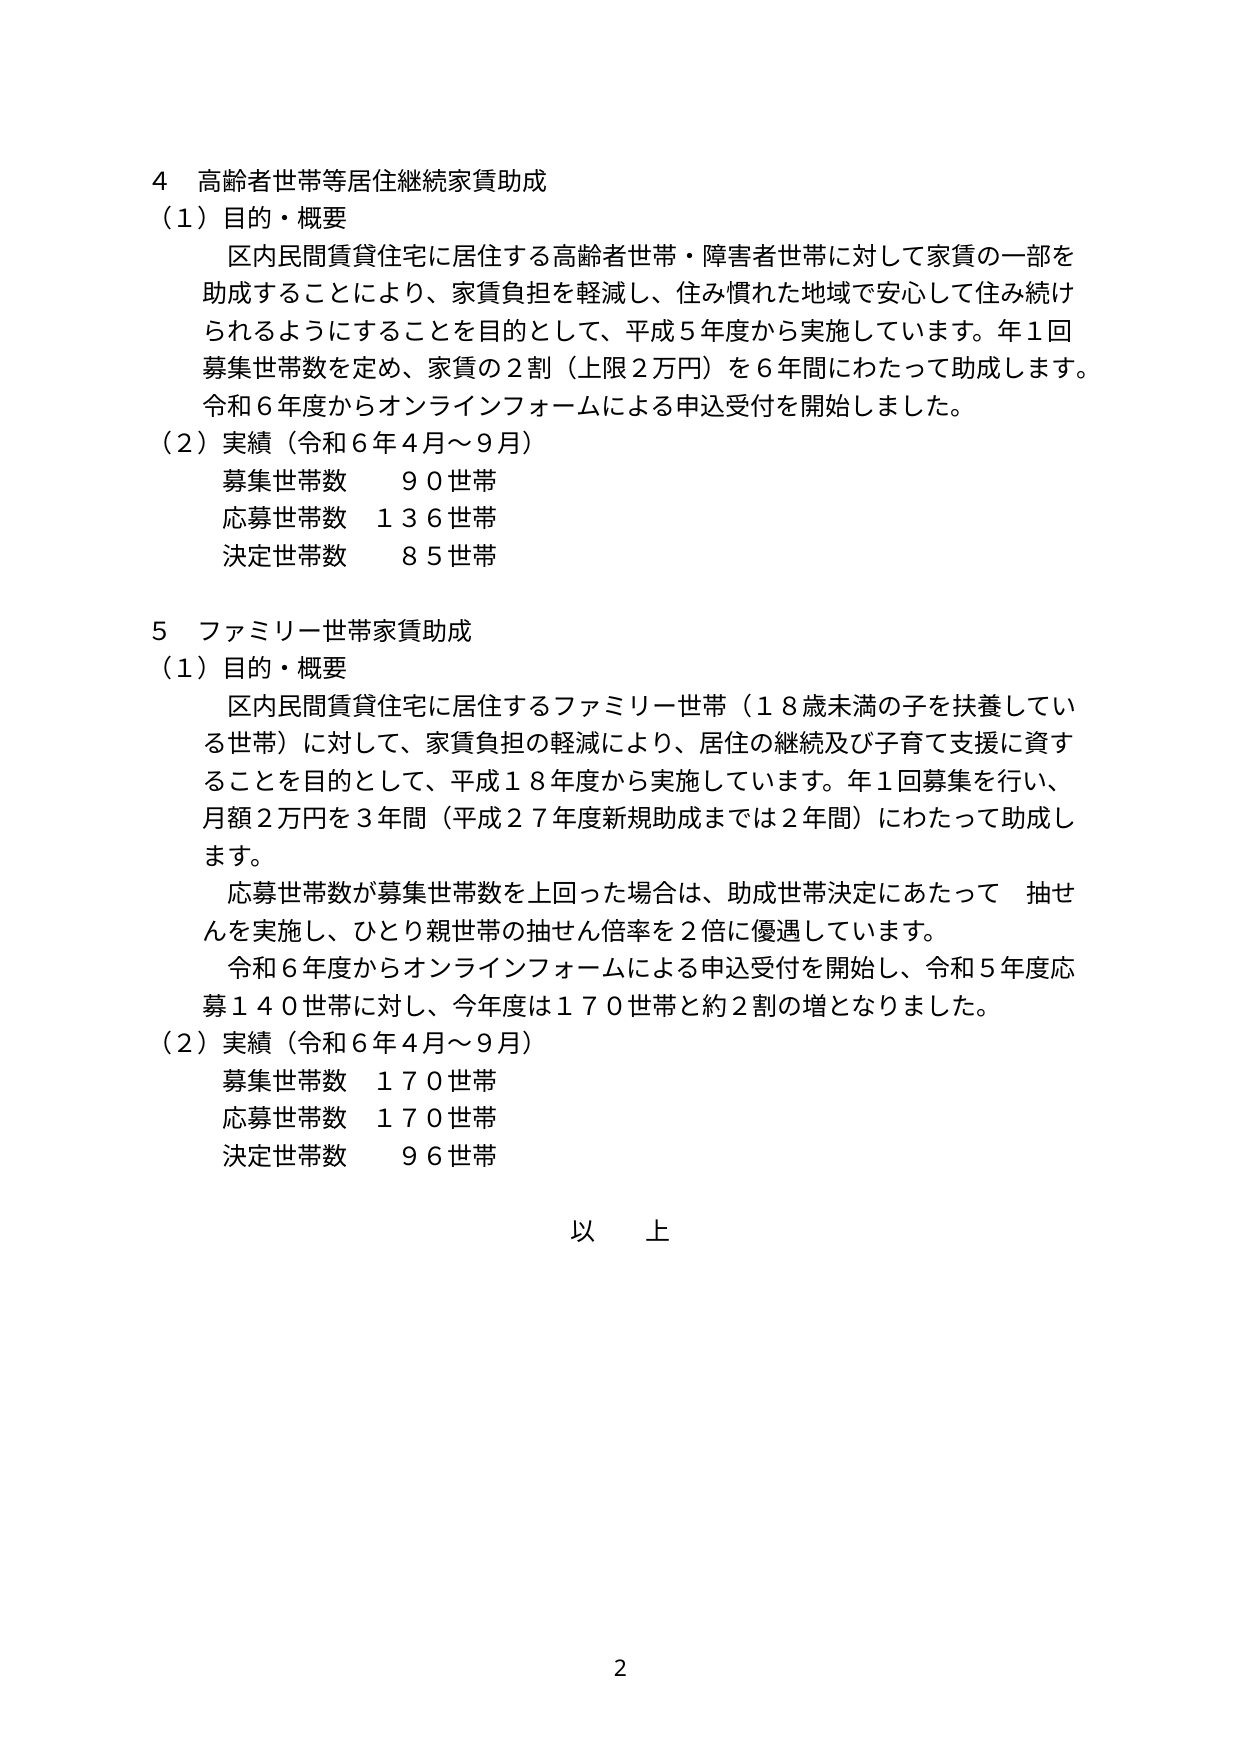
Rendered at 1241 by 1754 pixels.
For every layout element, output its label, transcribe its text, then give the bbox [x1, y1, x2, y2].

text ４ 高齢者世帯等居住継続家賃助成 [148, 161, 1092, 198]
text 区内民間賃貸住宅に居住する高齢者世帯・障害者世帯に対して家賃の一部を助成することにより、家賃負担を軽減し、住み慣れた地域で安心して住み続けられるようにすることを目的として、平成５年度から実施しています。年１回募集世帯数を定め、家賃の２割（上限２万円）を６年間にわたって助成します。令和６年度からオンラインフォームによる申込受付を開始しました。 [202, 236, 1092, 423]
text 応募世帯数 １３６世帯 [148, 498, 1092, 536]
text 以 上 [148, 1211, 1092, 1248]
text 決定世帯数 ８５世帯 [148, 536, 1092, 573]
text 令和６年度からオンラインフォームによる申込受付を開始し、令和５年度応募１４０世帯に対し、今年度は１７０世帯と約２割の増となりました。 [202, 948, 1092, 1023]
text 決定世帯数 ９６世帯 [148, 1136, 1092, 1173]
text （２）実績（令和６年４月～９月） [148, 1023, 1092, 1061]
text 応募世帯数が募集世帯数を上回った場合は、助成世帯決定にあたって 抽せんを実施し、ひとり親世帯の抽せん倍率を２倍に優遇しています。 [202, 873, 1092, 948]
text 募集世帯数 １７０世帯 [148, 1061, 1092, 1098]
text （１）目的・概要 [148, 648, 1092, 686]
text （１）目的・概要 [148, 198, 1092, 236]
text ５ ファミリー世帯家賃助成 [148, 611, 1092, 648]
text 区内民間賃貸住宅に居住するファミリー世帯（１８歳未満の子を扶養している世帯）に対して、家賃負担の軽減により、居住の継続及び子育て支援に資することを目的として、平成１８年度から実施しています。年１回募集を行い、月額２万円を３年間（平成２７年度新規助成までは２年間）にわたって助成します。 [202, 686, 1092, 873]
text （２）実績（令和６年４月～９月） [148, 423, 1092, 461]
text 応募世帯数 １７０世帯 [148, 1098, 1092, 1136]
text 募集世帯数 ９０世帯 [148, 461, 1092, 498]
